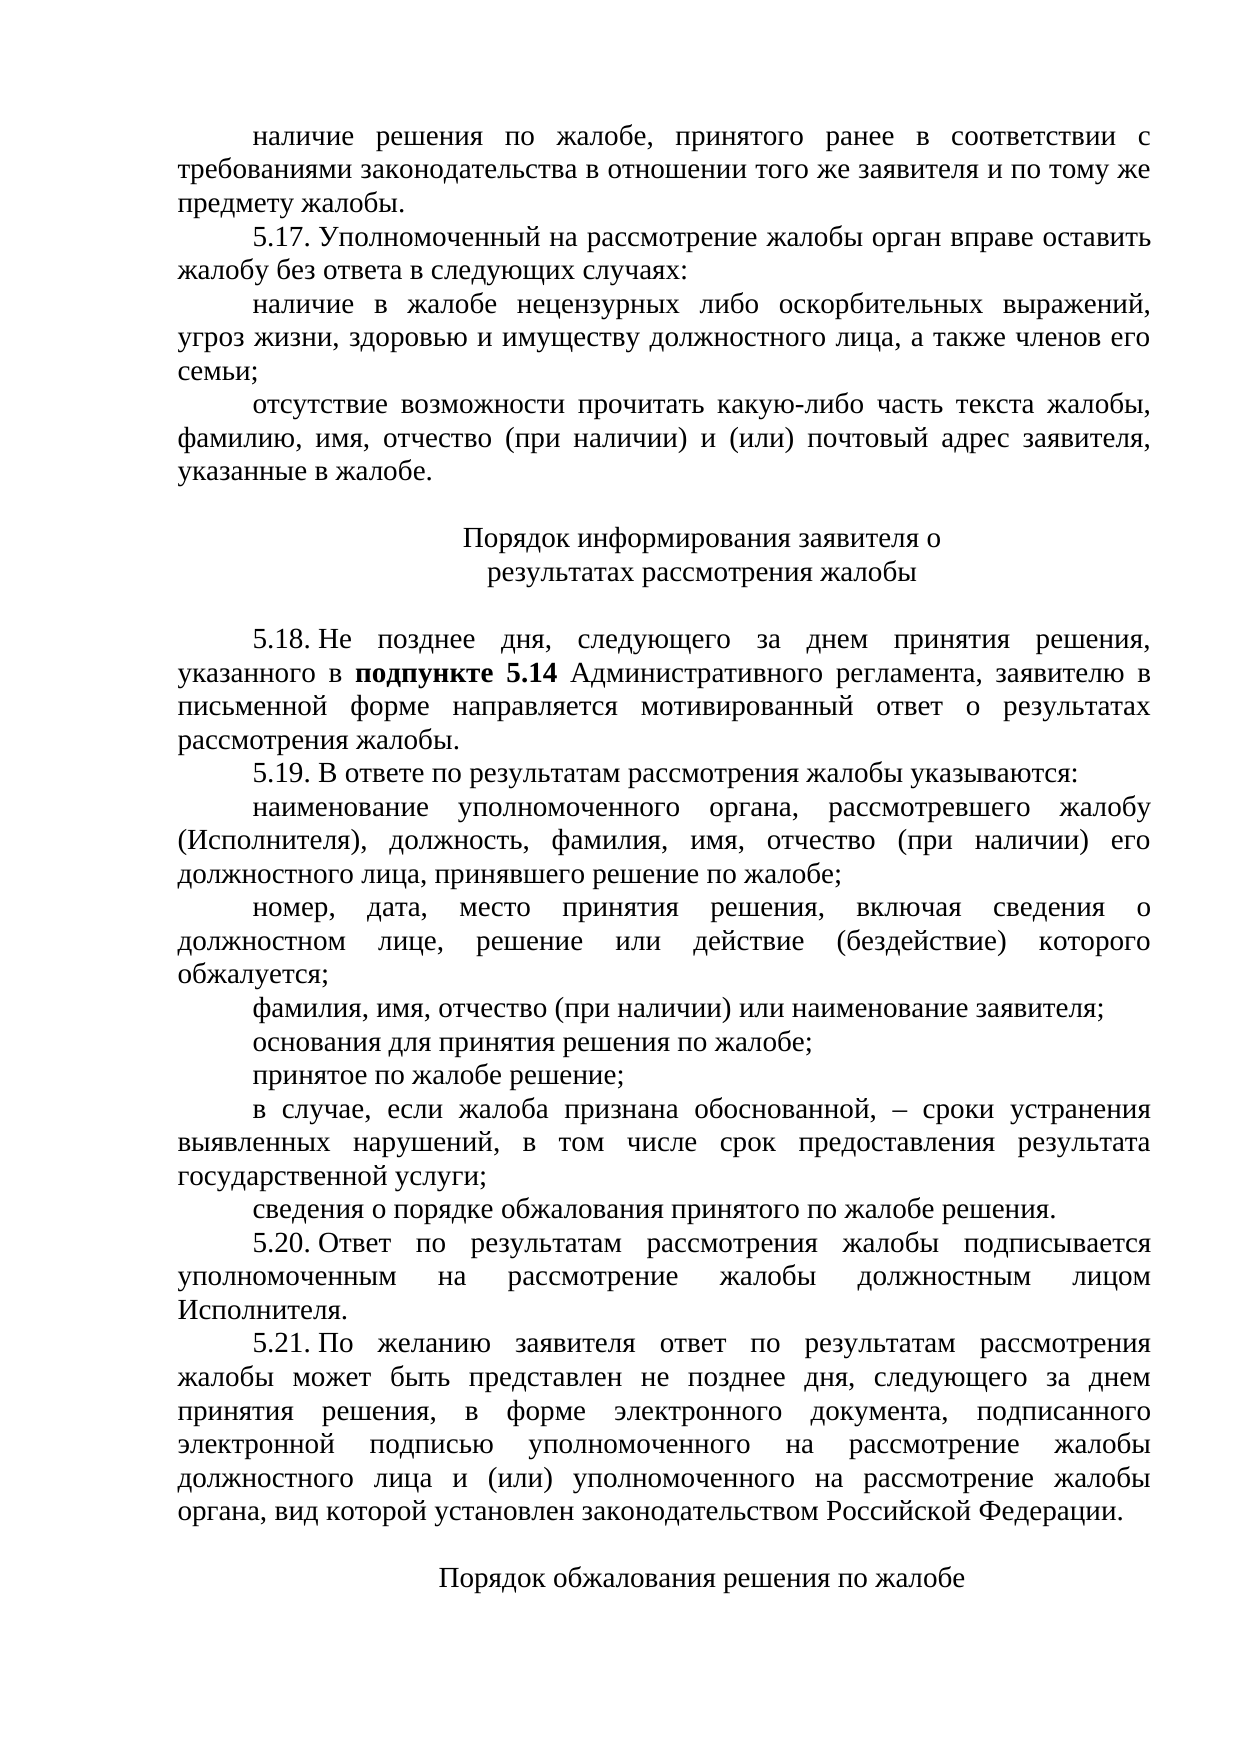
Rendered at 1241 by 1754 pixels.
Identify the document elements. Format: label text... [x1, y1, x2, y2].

text наличие в жалобе нецензурных либо оскорбительных выражений, угроз жизни, здоровью и имуществу должностного лица, а также членов его семьи; [177, 286, 1152, 386]
text наличие решения по жалобе, принятого ранее в соответствии с требованиями законодательства в отношении того же заявителя и по тому же предмету жалобы. [177, 118, 1152, 219]
text отсутствие возможности прочитать какую-либо часть текста жалобы, фамилию, имя, отчество (при наличии) и (или) почтовый адрес заявителя, указанные в жалобе. [177, 386, 1152, 487]
text основания для принятия решения по жалобе; [177, 1024, 1152, 1057]
text Порядок обжалования решения по жалобе [177, 1560, 1152, 1594]
text 5.19. В ответе по результатам рассмотрения жалобы указываются: [177, 755, 1152, 789]
text Порядок информирования заявителя о [177, 521, 1152, 554]
text 5.20. Ответ по результатам рассмотрения жалобы подписывается уполномоченным на рассмотрение жалобы должностным лицом Исполнителя. [177, 1225, 1152, 1326]
text сведения о порядке обжалования принятого по жалобе решения. [177, 1191, 1152, 1225]
text наименование уполномоченного органа, рассмотревшего жалобу (Исполнителя), должность, фамилия, имя, отчество (при наличии) его должностного лица, принявшего решение по жалобе; [177, 789, 1152, 889]
text номер, дата, место принятия решения, включая сведения о должностном лице, решение или действие (бездействие) которого обжалуется; [177, 889, 1152, 990]
text результатах рассмотрения жалобы [177, 554, 1152, 588]
text в случае, если жалоба признана обоснованной, – сроки устранения выявленных нарушений, в том числе срок предоставления результата государственной услуги; [177, 1091, 1152, 1191]
text принятое по жалобе решение; [177, 1057, 1152, 1091]
text 5.18. Не позднее дня, следующего за днем принятия решения, указанного в подпункте 5.14 Административного регламента, заявителю в письменной форме направляется мотивированный ответ о результатах рассмотрения жалобы. [177, 621, 1152, 755]
text 5.21. По желанию заявителя ответ по результатам рассмотрения жалобы может быть представлен не позднее дня, следующего за днем принятия решения, в форме электронного документа, подписанного электронной подписью уполномоченного на рассмотрение жалобы должностного лица и (или) уполномоченного на рассмотрение жалобы органа, вид которой установлен законодательством Российской Федерации. [177, 1326, 1152, 1527]
text фамилия, имя, отчество (при наличии) или наименование заявителя; [177, 990, 1152, 1024]
text 5.17. Уполномоченный на рассмотрение жалобы орган вправе оставить жалобу без ответа в следующих случаях: [177, 219, 1152, 286]
